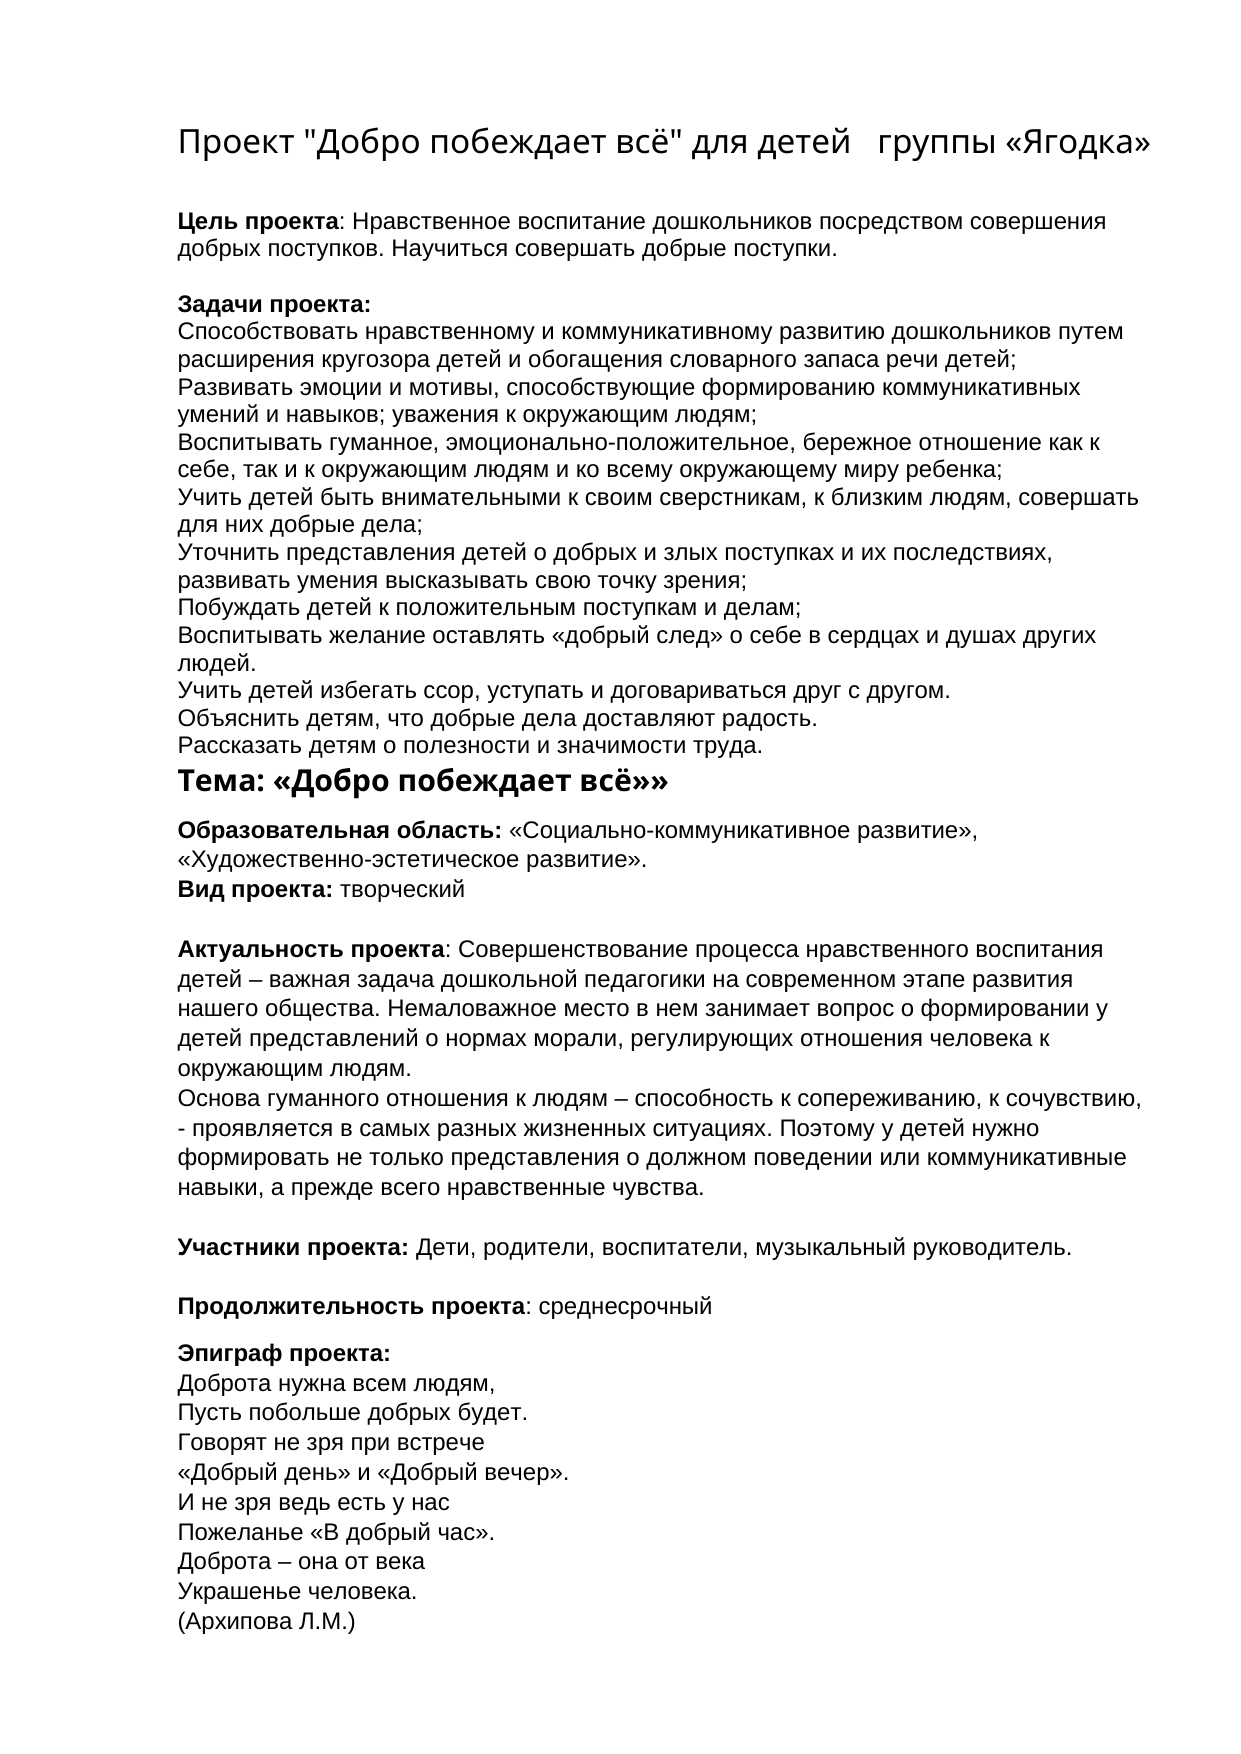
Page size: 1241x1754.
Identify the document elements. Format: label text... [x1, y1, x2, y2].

text Тема: «Добро побеждает всё»» [177, 759, 1152, 800]
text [177, 1339, 1152, 1634]
text Цель проекта: Нравственное воспитание дошкольников посредством совершения добрых поступков. Научиться совершать добрые поступки. Задачи проекта: Способствовать нравственному и коммуникативному развитию дошкольников путем расширения кругозора детей и обогащения словарного запаса речи детей; Развивать эмоции и мотивы, способствующие формированию коммуникативных умений и навыков; уважения к окружающим людям; Воспитывать гуманное, эмоционально-положительное, бережное отношение как к себе, так и к окружающим людям и ко всему окружающему миру ребенка; Учить детей быть внимательными к своим сверстникам, к близким людям, совершать для них добрые дела; Уточнить представления детей о добрых и злых поступках и их последствиях, развивать умения высказывать свою точку зрения; Побуждать детей к положительным поступкам и делам; Воспитывать желание оставлять «добрый след» о себе в сердцах и душах других людей. Учить детей избегать ссор, уступать и договариваться друг с другом. Объяснить детям, что добрые дела доставляют радость. Рассказать детям о полезности и значимости труда. [177, 179, 1152, 759]
text Проект "Добро побеждает всё" для детей группы «Ягодка» [177, 118, 1152, 163]
text Образовательная область: «Социально-коммуникативное развитие», «Художественно-эстетическое развитие». Вид проекта: творческий Актуальность проекта: Совершенствование процесса нравственного воспитания детей – важная задача дошкольной педагогики на современном этапе развития нашего общества. Немаловажное место в нем занимает вопрос о формировании у детей представлений о нормах морали, регулирующих отношения человека к окружающим людям. Основа гуманного отношения к людям – способность к сопереживанию, к сочувствию, - проявляется в самых разных жизненных ситуациях. Поэтому у детей нужно формировать не только представления о должном поведении или коммуникативные навыки, а прежде всего нравственные чувства. Участники проекта: Дети, родители, воспитатели, музыкальный руководитель. Продолжительность проекта: среднесрочный [177, 816, 1152, 1320]
